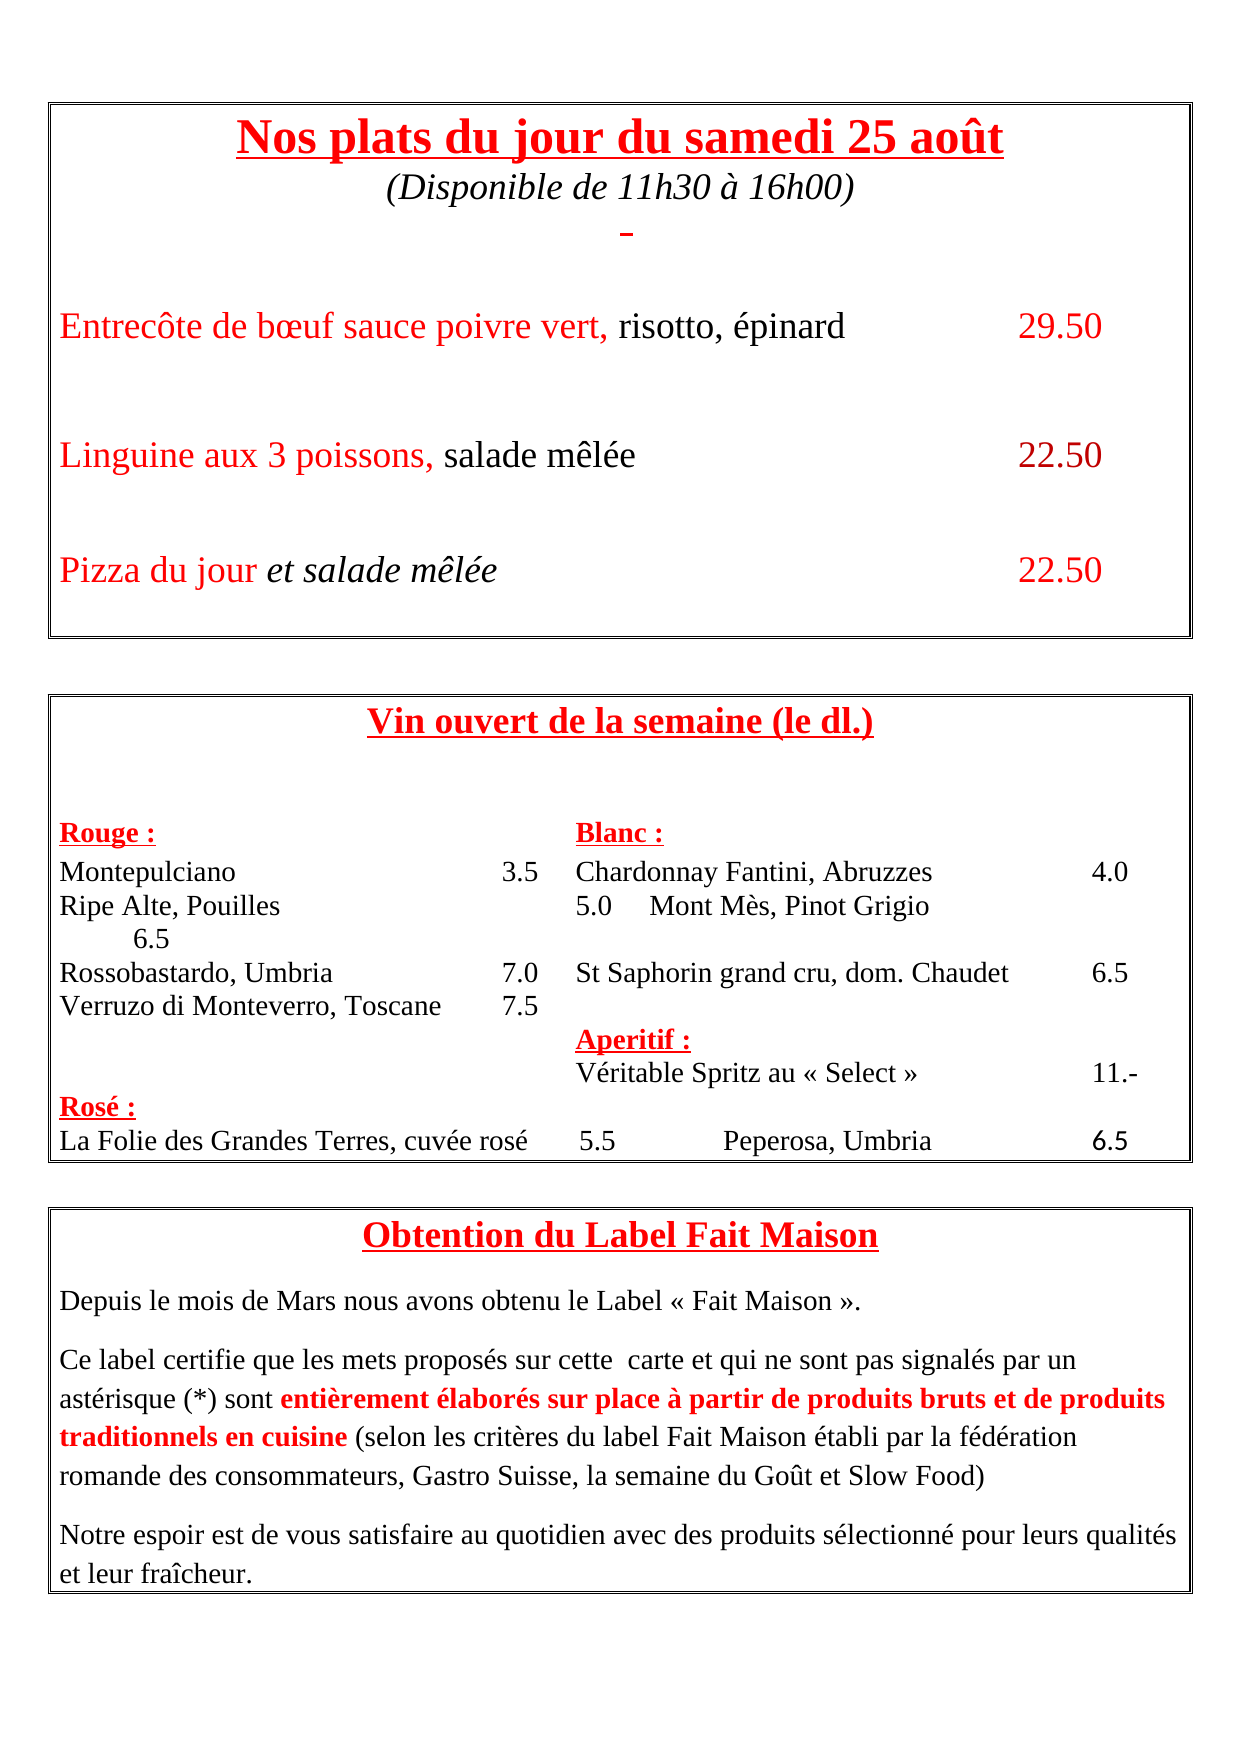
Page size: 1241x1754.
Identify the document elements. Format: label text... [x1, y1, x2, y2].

text Rosé : [59, 1089, 1181, 1117]
text Entrecôte de bœuf sauce poivre vert, risotto, épinard 29.50 [51, 298, 1189, 390]
text Ripe Alte, Pouilles 5.0 Mont Mès, Pinot Grigio 6.5 [59, 888, 1181, 955]
text Pizza du jour et salade mêlée 22.50 [59, 547, 1181, 590]
text Nos plats du jour du samedi 25 août [51, 105, 1189, 164]
text Depuis le mois de Mars nous avons obtenu le Label « Fait Maison ». [51, 1278, 1189, 1316]
text (Disponible de 11h30 à 16h00) [59, 164, 1181, 208]
text Aperitif : [59, 1022, 1181, 1055]
text Verruzo di Monteverro, Toscane 7.5 [59, 988, 1181, 1022]
text Ce label certifie que les mets proposés sur cette carte et qui ne sont pas signalés par un astérisque (*) sont entièrement élaborés sur place à partir de produits bruts et de produits traditionnels en cuisine (selon les critères du label Fait Maison établi par la fédération romande des consommateurs, Gastro Suisse, la semaine du Goût et Slow Food) [51, 1337, 1189, 1491]
text Vin ouvert de la semaine (le dl.) [51, 697, 1189, 742]
text Rossobastardo, Umbria 7.0 St Saphorin grand cru, dom. Chaudet 6.5 [59, 955, 1181, 988]
text Linguine aux 3 poissons, salade mêlée 22.50 [59, 433, 1181, 476]
text Montepulciano 3.5 Chardonnay Fantini, Abruzzes 4.0 [51, 849, 1189, 888]
text Rouge : Blanc : [59, 816, 1181, 849]
text Véritable Spritz au « Select » 11.- [59, 1055, 1181, 1089]
text Notre espoir est de vous satisfaire au quotidien avec des produits sélectionné pour leurs qualités et leur fraîcheur. [51, 1512, 1189, 1591]
text Obtention du Label Fait Maison [51, 1210, 1189, 1256]
text La Folie des Grandes Terres, cuvée rosé 5.5 Peperosa, Umbria 6.5 [51, 1117, 1189, 1160]
